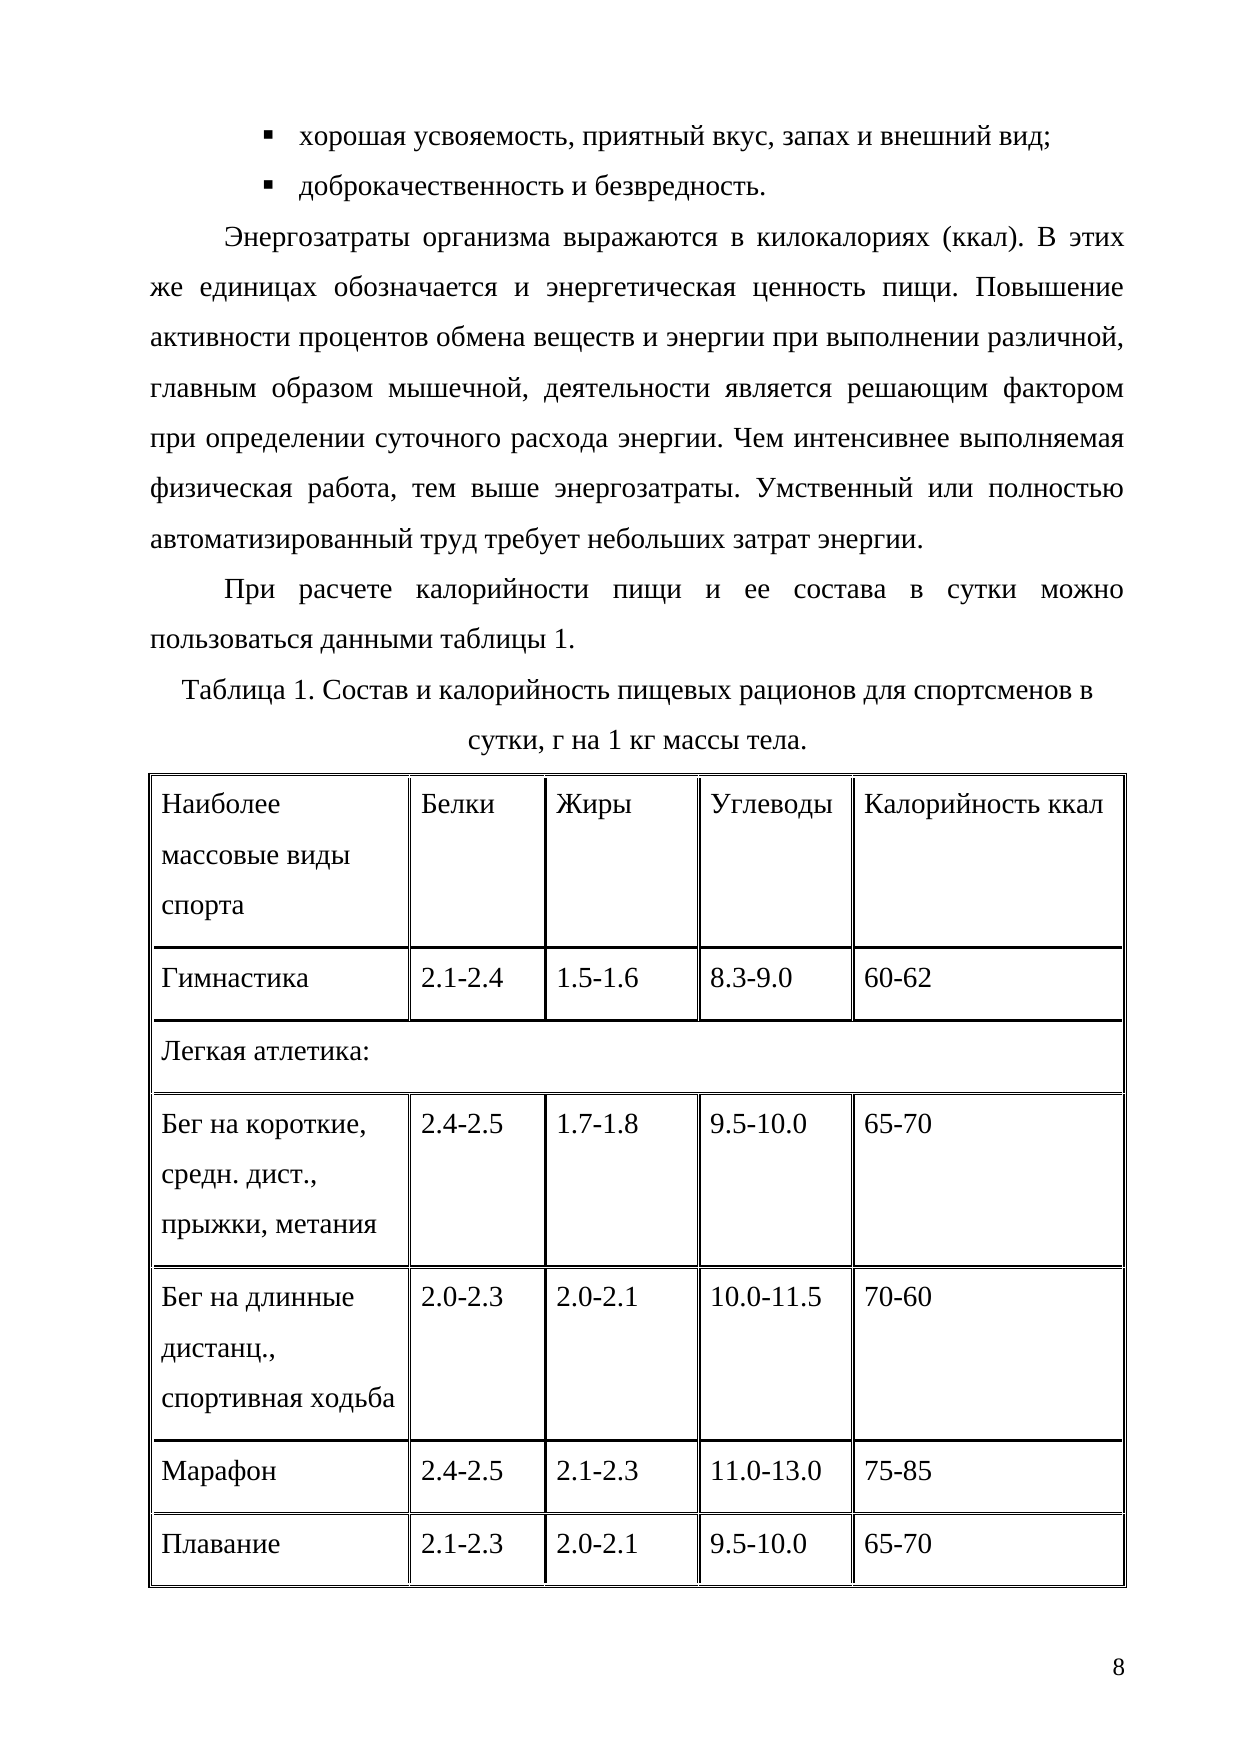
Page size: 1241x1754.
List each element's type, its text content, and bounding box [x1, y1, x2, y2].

table_cell 60-62 [855, 946, 1123, 1019]
table_cell 2.1-2.3 [410, 1515, 545, 1585]
table_cell 2.0-2.1 [547, 1269, 697, 1439]
table_cell 2.1-2.4 [411, 949, 544, 1019]
table_cell 9.5-10.0 [699, 1512, 853, 1585]
table_cell Легкая атлетика: [152, 1019, 1123, 1092]
table_header Калорийность ккал [853, 776, 1123, 946]
table_cell 75-85 [855, 1439, 1123, 1512]
table_cell 65-70 [853, 1092, 1125, 1265]
table_cell 1.5-1.6 [547, 949, 697, 1019]
table_cell Гимнастика [152, 946, 408, 1019]
table_cell 2.0-2.3 [411, 1269, 544, 1439]
table_cell 10.0-11.5 [701, 1269, 851, 1439]
list доброкачественность и безвредность. [261, 168, 1125, 202]
table_cell Плавание [150, 1512, 410, 1585]
table_cell 70-60 [855, 1265, 1124, 1439]
table_cell 65-70 [853, 1512, 1125, 1585]
list хорошая усвояемость, приятный вкус, запах и внешний вид; [261, 118, 1125, 152]
table_header Белки [410, 774, 545, 946]
table_cell Марафон [152, 1439, 408, 1512]
table_cell Бег на короткие, средн. дист., прыжки, метания [150, 1092, 410, 1265]
table_cell 2.1-2.3 [547, 1442, 697, 1512]
table_cell 2.4-2.5 [411, 1442, 544, 1512]
table_cell 2.0-2.1 [545, 1512, 699, 1585]
table_header Жиры [545, 774, 699, 946]
table_header Наиболее массовые виды спорта [152, 776, 410, 946]
table_cell 9.5-10.0 [701, 1095, 851, 1265]
table_header Углеводы [699, 774, 853, 946]
table_cell 8.3-9.0 [701, 949, 851, 1019]
text Энергозатраты организма выражаются в килокалориях (ккал). В этих же единицах обозначается и энергетическая ценность пищи. Повышение активности процентов обмена веществ и энергии при выполнении различной, главным образом мышечной, деятельности является решающим фактором при определении суточного расхода энергии. Чем интенсивнее выполняемая физическая работа, тем выше энергозатраты. Умственный или полностью автоматизированный труд требует небольших затрат энергии. [150, 219, 1125, 554]
text При расчете калорийности пищи и ее состава в сутки можно пользоваться данными таблицы 1. [150, 571, 1125, 655]
table_cell 1.7-1.8 [547, 1095, 697, 1265]
table_cell 2.4-2.5 [411, 1095, 544, 1265]
text Таблица 1. Состав и калорийность пищевых рационов для спортсменов в сутки, г на массы тела. [150, 672, 1125, 756]
table_cell 11.0-13.0 [701, 1442, 851, 1512]
table_cell Бег на длинные дистанц., спортивная ходьба [152, 1265, 408, 1439]
